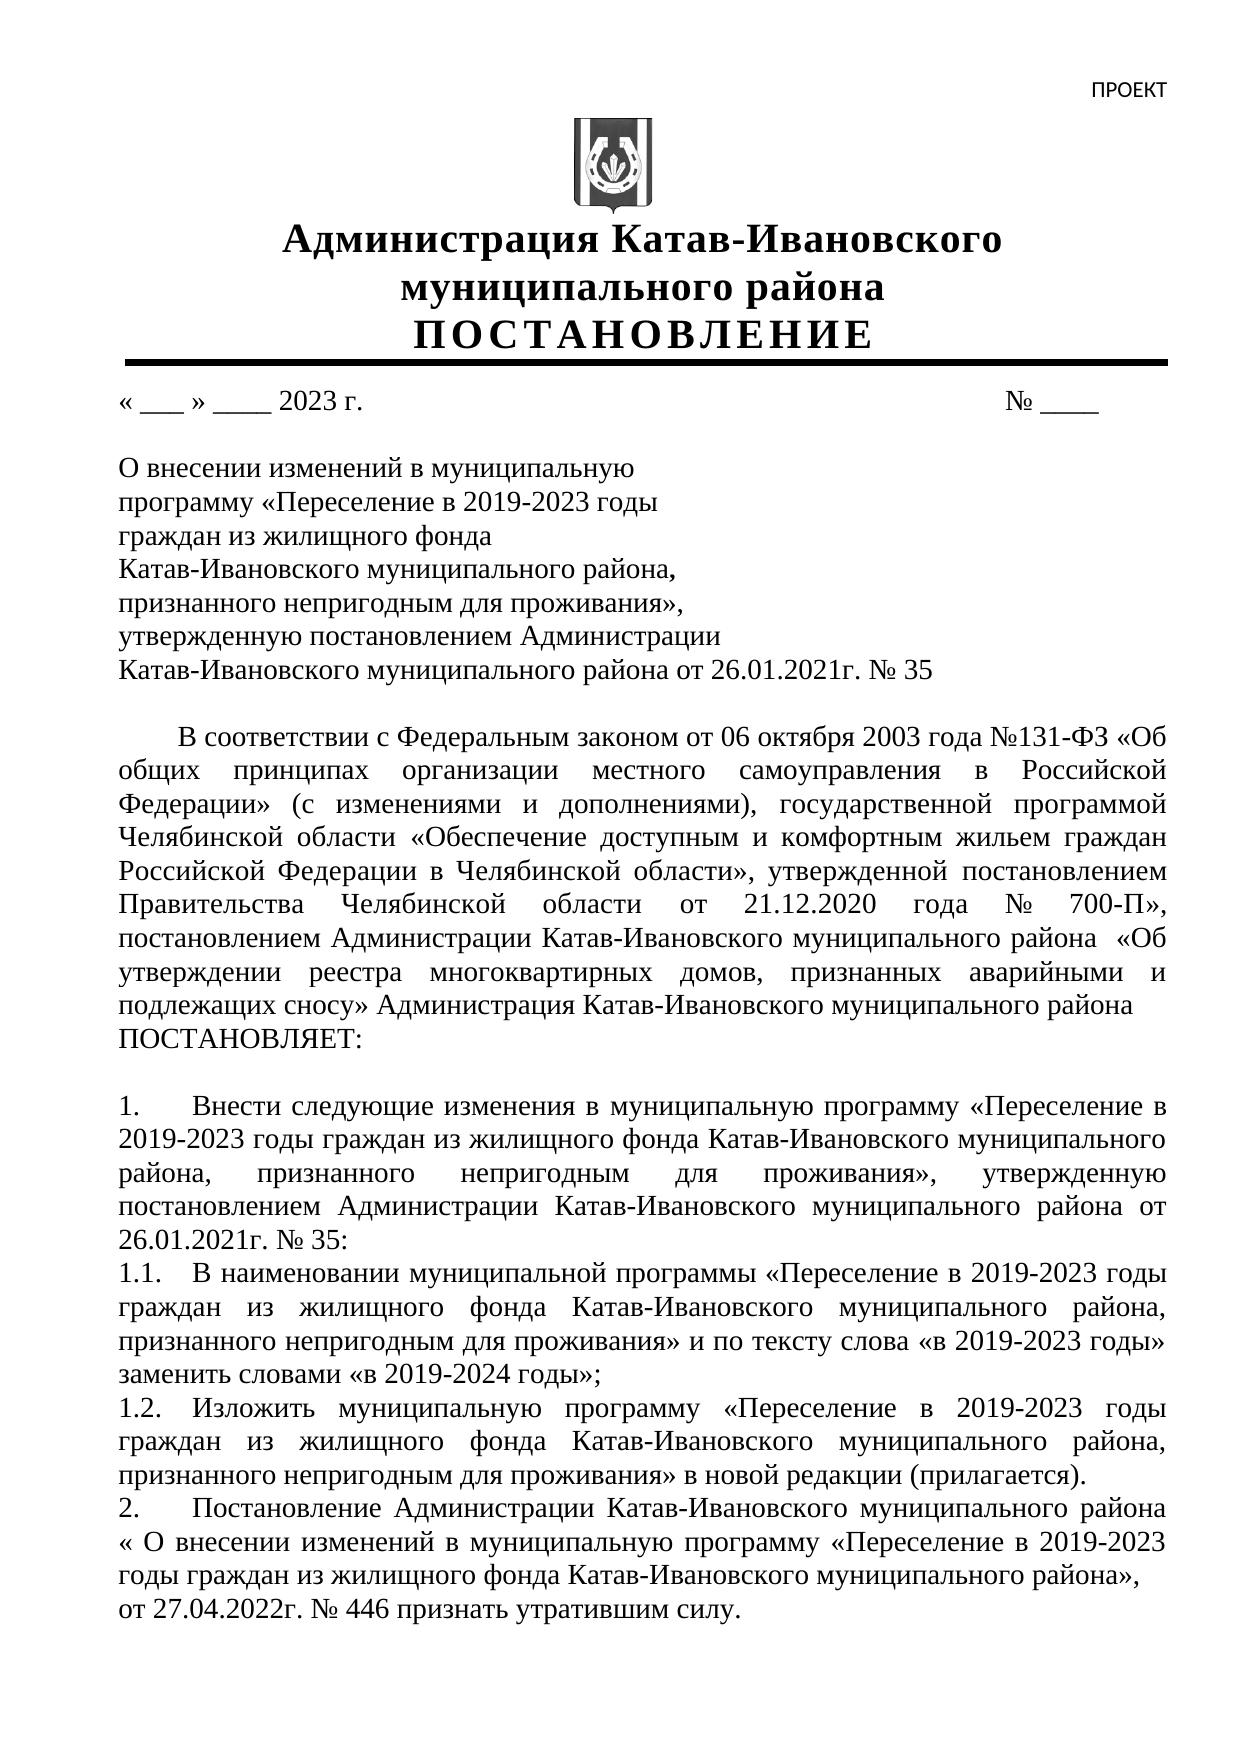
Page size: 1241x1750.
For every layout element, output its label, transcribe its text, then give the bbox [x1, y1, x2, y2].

text муниципального района [118, 261, 1167, 309]
text утвержденную постановлением Администрации [118, 618, 1167, 652]
title ПОСТАНОВЛЯЕТ: [118, 1021, 1167, 1054]
list Постановление Администрации Катав-Ивановского муниципального района « О внесении изменений в муниципальную программу «Переселение в 2019-2023 годы граждан из жилищного фонда Катав-Ивановского муниципального района», [118, 1490, 1167, 1591]
picture [574, 118, 653, 214]
text ПОСТАНОВЛЕНИЕ [118, 309, 1167, 357]
text программу «Переселение в 2019-2023 годы [118, 484, 1167, 518]
title В соответствии с Федеральным законом от 06 октября 2003 года №131-ФЗ «Об общих принципах организации местного самоуправления в Российской Федерации» (с изменениями и дополнениями), государственной программой Челябинской области «Обеспечение доступным и комфортным жильем граждан Российской Федерации в Челябинской области», утвержденной постановлением Правительства Челябинской области от 21.12.2020 года № 700-П», постановлением Администрации Катав-Ивановского муниципального района «Об утверждении реестра многоквартирных домов, признанных аварийными и подлежащих сносу» Администрация Катав-Ивановского муниципального района [118, 719, 1167, 853]
text Катав-Ивановского муниципального района, [118, 551, 1167, 585]
text граждан из жилищного фонда [118, 518, 1167, 551]
text О внесении изменений в муниципальную [118, 451, 1167, 484]
title Изложить муниципальную программу «Переселение в 2019-2023 годы граждан из жилищного фонда Катав-Ивановского муниципального района, признанного непригодным для проживания» в новой редакции (прилагается). [118, 1390, 1167, 1490]
text « ___ » ____ 2023 г. № ____ [118, 383, 1167, 417]
text Катав-Ивановского муниципального района от 26.01.2021г. № 35 [118, 652, 1167, 685]
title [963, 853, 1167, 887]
text от 27.04.2022г. № 446 признать утратившим силу. [118, 1591, 1167, 1624]
title Внести следующие изменения в муниципальную программу «Переселение в 2019-2023 годы граждан из жилищного фонда Катав-Ивановского муниципального района, признанного непригодным для проживания», утвержденную постановлением Администрации Катав-Ивановского муниципального района от 26.01.2021г. № 35: [118, 1088, 1167, 1256]
text признанного непригодным для проживания», [118, 585, 1167, 618]
title В наименовании муниципальной программы «Переселение в 2019-2023 годы граждан из жилищного фонда Катав-Ивановского муниципального района, признанного непригодным для проживания» и по тексту слова «в 2019-2023 годы» заменить словами «в 2019-2024 годы»; [118, 1256, 1167, 1390]
text Администрация Катав-Ивановского [118, 213, 1167, 261]
